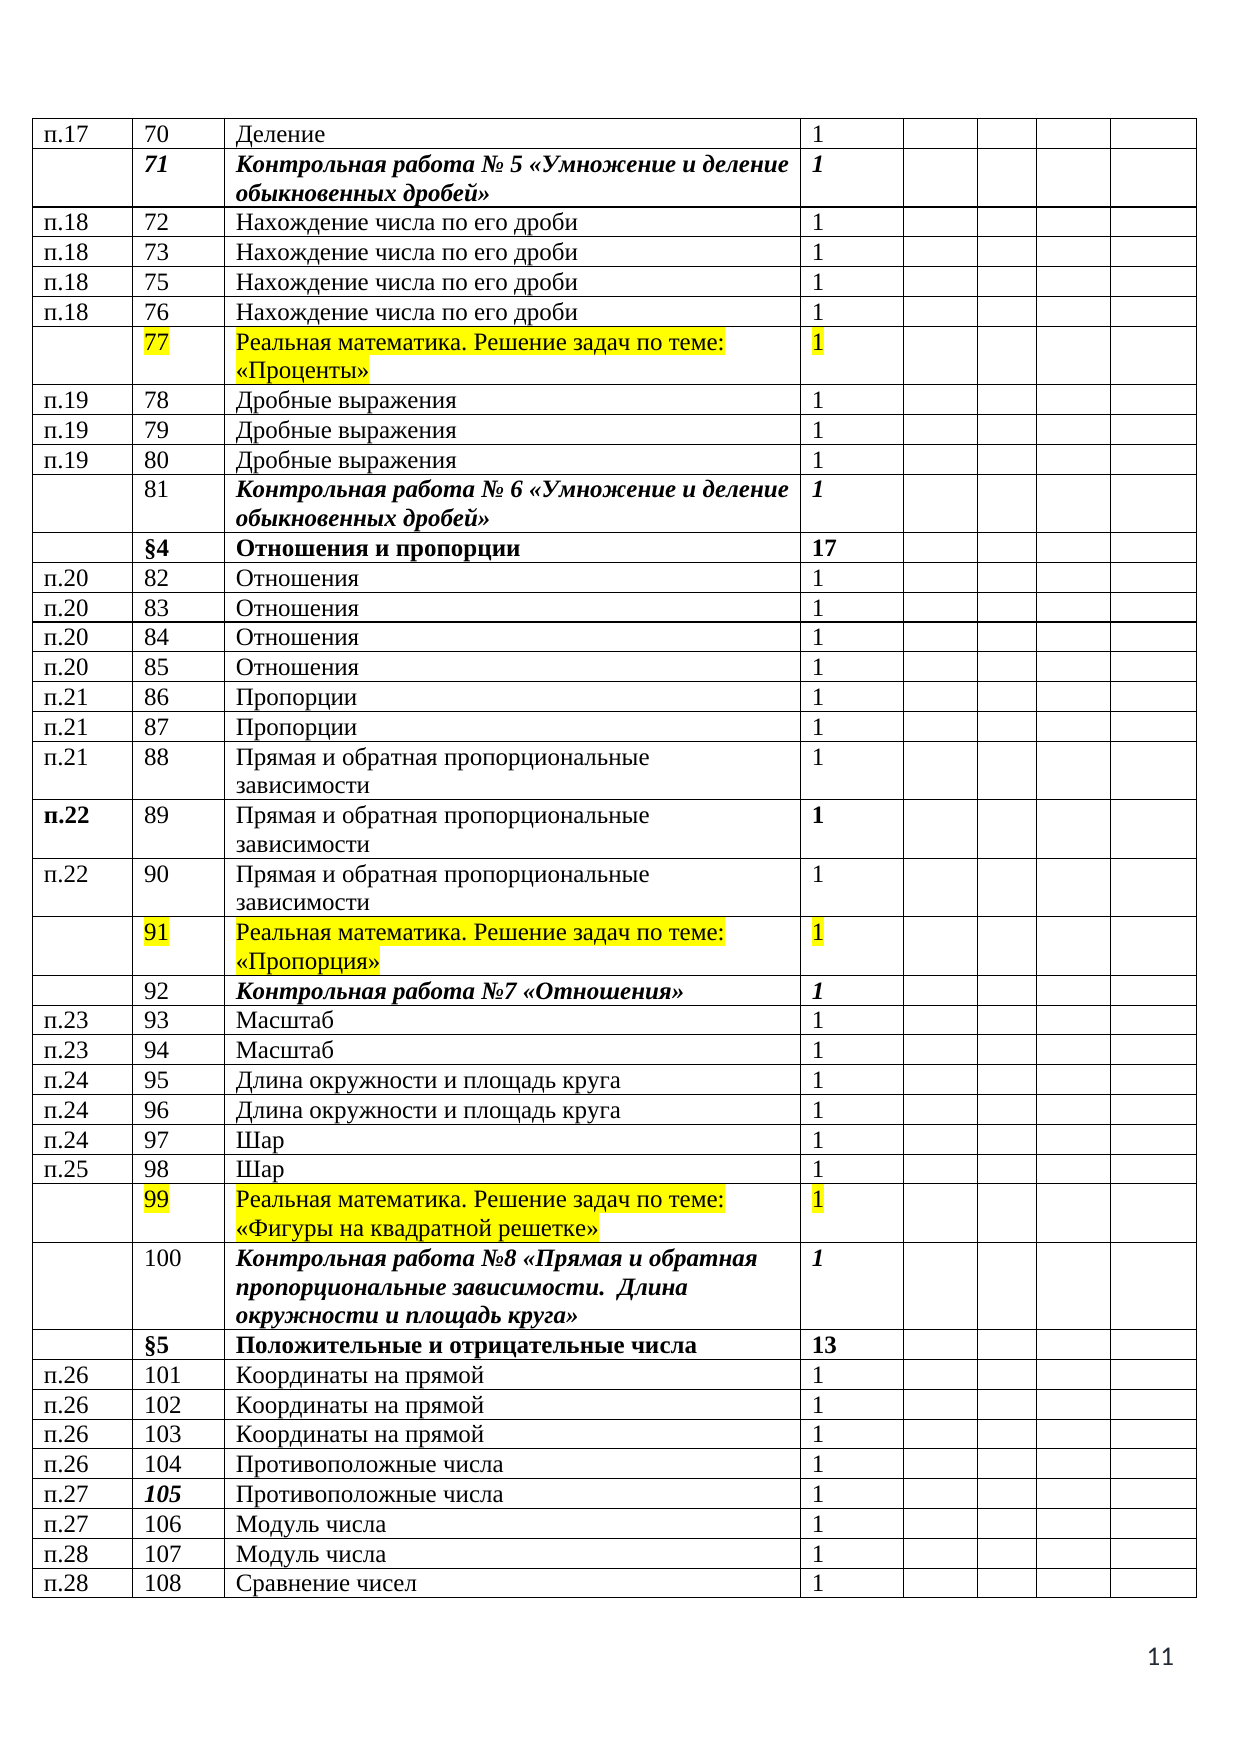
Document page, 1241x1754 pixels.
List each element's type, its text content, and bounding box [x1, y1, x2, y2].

table_cell п.26 [33, 1360, 132, 1389]
table_cell [1111, 917, 1196, 975]
table_cell [33, 533, 132, 562]
table_cell [1111, 533, 1196, 562]
table_cell [978, 1035, 1036, 1064]
table_cell [978, 859, 1036, 916]
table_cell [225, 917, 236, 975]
table_cell [1037, 563, 1110, 592]
table_cell [1111, 415, 1196, 444]
table_cell 1 [801, 1509, 903, 1538]
table_cell 1 [801, 1125, 903, 1153]
table_cell Пропорции [225, 682, 800, 711]
table_cell [1111, 1184, 1196, 1242]
table_cell п.28 [33, 1569, 132, 1597]
table_cell [978, 593, 1036, 621]
table_cell [1037, 1006, 1110, 1034]
table_cell п.20 [33, 623, 132, 651]
table_cell [904, 1420, 977, 1448]
table_cell [1111, 1155, 1196, 1183]
table_cell [904, 149, 977, 206]
table_cell п.21 [33, 742, 132, 799]
table_cell 98 [133, 1155, 224, 1183]
table_cell §5 [133, 1330, 224, 1359]
table_cell [904, 1095, 977, 1124]
table_cell 107 [133, 1539, 224, 1567]
table_cell [33, 1184, 132, 1242]
table_cell п.27 [33, 1479, 132, 1508]
table_cell Прямая и обратная пропорциональные зависимости [225, 859, 800, 916]
table_cell [1111, 297, 1196, 326]
table_cell 1 [801, 652, 903, 681]
table_cell §4 [133, 533, 224, 562]
table_cell [978, 208, 1036, 236]
table_cell [1111, 742, 1196, 799]
table_cell [1037, 1065, 1110, 1094]
table_cell [1037, 682, 1110, 711]
table_cell [33, 917, 132, 975]
table_cell [978, 237, 1036, 266]
table_cell 1 [801, 742, 903, 799]
table_cell 1 [801, 800, 903, 858]
table_cell 108 [133, 1569, 224, 1597]
table_cell 1 [801, 415, 903, 444]
table_cell 1 [801, 297, 903, 326]
table_cell [1111, 1509, 1196, 1538]
table_cell Шар [225, 1125, 800, 1153]
table_cell Длина окружности и площадь круга [225, 1095, 800, 1124]
table_cell Контрольная работа №8 «Прямая и обратная пропорциональные зависимости. Длина окружности и площадь круга» [225, 1243, 800, 1329]
table_cell [904, 652, 977, 681]
table_cell [978, 475, 1036, 532]
table_cell [1111, 1390, 1196, 1418]
table_cell Отношения и пропорции [225, 533, 800, 562]
table_cell 80 [133, 445, 224, 473]
table_cell [33, 1243, 132, 1329]
table_cell [1037, 1539, 1110, 1567]
table_cell [978, 297, 1036, 326]
table_cell [1037, 1360, 1110, 1389]
table_cell п.23 [33, 1035, 132, 1064]
table_cell п.26 [33, 1390, 132, 1418]
table_cell Противоположные числа [225, 1449, 800, 1478]
table_cell [1111, 1035, 1196, 1064]
table_cell 1 [801, 1006, 903, 1034]
table_cell [1037, 917, 1110, 975]
table_cell 1 [801, 1184, 903, 1242]
table_cell Контрольная работа № 5 «Умножение и деление обыкновенных дробей» [225, 149, 800, 206]
table_cell [1111, 1420, 1196, 1448]
table_cell [1037, 385, 1110, 414]
table_cell Пропорции [225, 712, 800, 741]
table_cell [978, 1449, 1036, 1478]
table_cell [904, 859, 977, 916]
table_cell [978, 682, 1036, 711]
table_cell Контрольная работа №7 «Отношения» [225, 976, 800, 1004]
table_cell Координаты на прямой [225, 1420, 800, 1448]
table_cell [978, 327, 1036, 384]
table_cell [1037, 1449, 1110, 1478]
table_cell 1 [801, 1420, 903, 1448]
table_cell [904, 1243, 977, 1329]
table_cell п.23 [33, 1006, 132, 1034]
table_cell [904, 445, 977, 473]
table_cell [1111, 1125, 1196, 1153]
table_cell [1111, 1006, 1196, 1034]
table_cell Отношения [225, 623, 800, 651]
table_cell [978, 1479, 1036, 1508]
table_cell [1111, 712, 1196, 741]
table_cell [978, 1509, 1036, 1538]
table_cell 1 [801, 1390, 903, 1418]
table_cell 78 [133, 385, 224, 414]
table_cell Противоположные числа [225, 1479, 800, 1508]
table_cell 85 [133, 652, 224, 681]
table_cell Отношения [225, 652, 800, 681]
table_cell [978, 712, 1036, 741]
table_cell [978, 1095, 1036, 1124]
table_cell [1111, 563, 1196, 592]
table_cell [904, 563, 977, 592]
table_cell [904, 1569, 977, 1597]
table_cell [904, 1449, 977, 1478]
table_cell п.28 [33, 1539, 132, 1567]
table_cell [904, 623, 977, 651]
table_cell [978, 1360, 1036, 1389]
table_cell [978, 563, 1036, 592]
table_cell п.18 [33, 208, 132, 236]
table_cell [1037, 1243, 1110, 1329]
table_cell Шар [225, 1155, 800, 1183]
table_cell 83 [133, 593, 224, 621]
table_cell [1037, 1035, 1110, 1064]
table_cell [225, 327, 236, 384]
table_cell [1037, 327, 1110, 384]
table_cell [904, 208, 977, 236]
table_cell 1 [801, 1095, 903, 1124]
table_cell Координаты на прямой [225, 1390, 800, 1418]
table_cell п.26 [33, 1449, 132, 1478]
table_cell [904, 1509, 977, 1538]
table_cell Длина окружности и площадь круга [225, 1065, 800, 1094]
table_cell [1111, 593, 1196, 621]
table_cell [1037, 742, 1110, 799]
table_cell [1037, 267, 1110, 296]
table_cell [904, 1155, 977, 1183]
table_cell 102 [133, 1390, 224, 1418]
table_cell 1 [801, 1065, 903, 1094]
table_cell [904, 237, 977, 266]
table_cell [1111, 976, 1196, 1004]
table_cell п.18 [33, 267, 132, 296]
table_cell п.24 [33, 1125, 132, 1153]
table_cell 91 [133, 917, 224, 975]
table_cell [33, 475, 132, 532]
table_cell 1 [801, 712, 903, 741]
table_cell Прямая и обратная пропорциональные зависимости [225, 742, 800, 799]
table_cell 105 [133, 1479, 224, 1508]
table_cell [1037, 623, 1110, 651]
table_cell п.18 [33, 237, 132, 266]
table_cell 86 [133, 682, 224, 711]
table_cell [978, 976, 1036, 1004]
table_cell [1037, 208, 1110, 236]
table_cell Прямая и обратная пропорциональные зависимости [225, 800, 800, 858]
table_cell Сравнение чисел [225, 1569, 800, 1597]
table_cell [978, 917, 1036, 975]
table_cell [978, 652, 1036, 681]
table_cell [978, 1125, 1036, 1153]
table_cell 1 [801, 1569, 903, 1597]
table_cell [904, 385, 977, 414]
table_cell [978, 1330, 1036, 1359]
table_cell п.21 [33, 712, 132, 741]
table_cell Дробные выражения [225, 445, 800, 473]
table_cell [33, 327, 132, 384]
table_cell п.20 [33, 563, 132, 592]
table_cell [978, 1243, 1036, 1329]
table_cell 71 [133, 149, 224, 206]
table_cell [904, 682, 977, 711]
table_cell п.19 [33, 385, 132, 414]
table_cell [1111, 385, 1196, 414]
table_cell п.24 [33, 1065, 132, 1094]
table_cell [1111, 1539, 1196, 1567]
table_cell [1037, 712, 1110, 741]
table_cell [1111, 652, 1196, 681]
table_cell [1037, 593, 1110, 621]
table_cell [1037, 475, 1110, 532]
table_cell п.20 [33, 652, 132, 681]
table_cell 104 [133, 1449, 224, 1478]
table_cell п.18 [33, 297, 132, 326]
table_cell 1 [801, 1539, 903, 1567]
table_cell [904, 327, 977, 384]
table_cell [1037, 149, 1110, 206]
table_cell Отношения [225, 593, 800, 621]
table_cell [1111, 1479, 1196, 1508]
table_cell [1037, 1509, 1110, 1538]
table_cell 1 [801, 1360, 903, 1389]
table_cell [978, 267, 1036, 296]
table_cell [1037, 119, 1110, 148]
table_cell [1037, 1125, 1110, 1153]
table_cell 88 [133, 742, 224, 799]
table_cell [978, 623, 1036, 651]
table_cell [904, 475, 977, 532]
table_cell Контрольная работа № 6 «Умножение и деление обыкновенных дробей» [225, 475, 800, 532]
table_cell [904, 742, 977, 799]
table_cell [1111, 1569, 1196, 1597]
table_cell [904, 1539, 977, 1567]
table_cell п.21 [33, 682, 132, 711]
table_cell 1 [801, 1155, 903, 1183]
table_cell Отношения [225, 563, 800, 592]
table_cell [978, 385, 1036, 414]
table_cell 76 [133, 297, 224, 326]
table_cell 84 [133, 623, 224, 651]
table_cell [1037, 1184, 1110, 1242]
table_cell [904, 415, 977, 444]
table_cell [904, 267, 977, 296]
table_cell [1037, 1095, 1110, 1124]
table_cell [978, 445, 1036, 473]
table_cell [1037, 976, 1110, 1004]
table_cell Нахождение числа по его дроби [225, 267, 800, 296]
table_cell 96 [133, 1095, 224, 1124]
table_cell Масштаб [225, 1006, 800, 1034]
table_cell п.22 [33, 859, 132, 916]
table_cell 101 [133, 1360, 224, 1389]
table_cell [904, 1360, 977, 1389]
table_cell [33, 976, 132, 1004]
table_cell 1 [801, 475, 903, 532]
table_cell [978, 149, 1036, 206]
table_cell [33, 149, 132, 206]
table_cell 1 [801, 682, 903, 711]
table_cell [904, 1035, 977, 1064]
table_cell [1037, 800, 1110, 858]
table_cell [1037, 1420, 1110, 1448]
table_cell 1 [801, 385, 903, 414]
table_cell 1 [801, 208, 903, 236]
table_cell 1 [801, 327, 903, 384]
table_cell 1 [801, 917, 903, 975]
table_cell [978, 1184, 1036, 1242]
table_cell 75 [133, 267, 224, 296]
table_cell [978, 1569, 1036, 1597]
table_cell 99 [133, 1184, 224, 1242]
table_cell [1111, 682, 1196, 711]
table_cell [904, 1390, 977, 1418]
table_cell Координаты на прямой [225, 1360, 800, 1389]
table_cell [978, 533, 1036, 562]
table_cell [904, 1184, 977, 1242]
table_cell [1037, 533, 1110, 562]
table_cell [1111, 327, 1196, 384]
table_cell п.20 [33, 593, 132, 621]
table_cell Реальная математика. Решение задач по теме: «Пропорция» [380, 917, 800, 975]
table_cell [1111, 1360, 1196, 1389]
table_cell [1111, 623, 1196, 651]
table_cell 1 [801, 445, 903, 473]
table_cell [1037, 1569, 1110, 1597]
table_cell 1 [801, 149, 903, 206]
table_cell 13 [801, 1330, 903, 1359]
table_cell [978, 742, 1036, 799]
table_cell [978, 1155, 1036, 1183]
table_cell [978, 800, 1036, 858]
table_cell [978, 1006, 1036, 1034]
table_cell Дробные выражения [225, 385, 800, 414]
table_cell 72 [133, 208, 224, 236]
table_cell 92 [133, 976, 224, 1004]
table_cell 77 [133, 327, 224, 384]
table_cell [904, 1006, 977, 1034]
table_cell 1 [801, 237, 903, 266]
table_cell 90 [133, 859, 224, 916]
table_cell [1111, 475, 1196, 532]
table_cell Нахождение числа по его дроби [225, 237, 800, 266]
table_cell [1111, 1449, 1196, 1478]
table_cell Положительные и отрицательные числа [225, 1330, 800, 1359]
table_cell п.19 [33, 415, 132, 444]
table_cell [33, 1330, 132, 1359]
table_cell [1037, 1479, 1110, 1508]
table_cell [1037, 652, 1110, 681]
table_cell 1 [801, 1449, 903, 1478]
table_cell Дробные выражения [225, 415, 800, 444]
table_cell [904, 593, 977, 621]
table_cell Нахождение числа по его дроби [225, 297, 800, 326]
table_cell [1111, 149, 1196, 206]
table_cell п.17 [33, 119, 132, 148]
table_cell Нахождение числа по его дроби [225, 208, 800, 236]
table_cell 1 [801, 1035, 903, 1064]
table_cell [1111, 445, 1196, 473]
table_cell [1111, 119, 1196, 148]
table_cell 1 [801, 593, 903, 621]
table_cell Модуль числа [225, 1539, 800, 1567]
table_cell [1111, 267, 1196, 296]
table_cell 1 [801, 1479, 903, 1508]
table_cell п.27 [33, 1509, 132, 1538]
table_cell [1111, 1095, 1196, 1124]
table_cell [904, 297, 977, 326]
table_cell 93 [133, 1006, 224, 1034]
table_cell [1037, 237, 1110, 266]
table_cell 1 [801, 119, 903, 148]
table_cell [978, 119, 1036, 148]
table_cell 100 [133, 1243, 224, 1329]
table_cell 1 [801, 976, 903, 1004]
table_cell 97 [133, 1125, 224, 1153]
table_cell 106 [133, 1509, 224, 1538]
table_cell [1037, 1155, 1110, 1183]
table_cell [1037, 445, 1110, 473]
table_cell [904, 1479, 977, 1508]
table_cell [1111, 1243, 1196, 1329]
table_cell 73 [133, 237, 224, 266]
table_cell [904, 1065, 977, 1094]
table_cell 1 [801, 623, 903, 651]
table_cell 70 [133, 119, 224, 148]
table_cell 1 [801, 563, 903, 592]
table_cell [1037, 1330, 1110, 1359]
table_cell [1111, 1065, 1196, 1094]
table_cell 95 [133, 1065, 224, 1094]
table_cell п.26 [33, 1420, 132, 1448]
table_cell [904, 800, 977, 858]
table_cell [978, 415, 1036, 444]
table_cell [1111, 859, 1196, 916]
table_cell [978, 1065, 1036, 1094]
table_cell [904, 976, 977, 1004]
table_cell 94 [133, 1035, 224, 1064]
table_cell п.25 [33, 1155, 132, 1183]
table_cell 103 [133, 1420, 224, 1448]
table_cell [904, 712, 977, 741]
table_cell [904, 917, 977, 975]
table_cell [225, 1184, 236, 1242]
table_cell [904, 1125, 977, 1153]
table_cell [1037, 415, 1110, 444]
table_cell [1111, 237, 1196, 266]
table_cell 82 [133, 563, 224, 592]
table_cell [1111, 1330, 1196, 1359]
table_cell [1037, 297, 1110, 326]
table_cell Деление [225, 119, 800, 148]
table_cell [1037, 1390, 1110, 1418]
table_cell 17 [801, 533, 903, 562]
table_cell [978, 1539, 1036, 1567]
table_cell [904, 1330, 977, 1359]
table_cell п.24 [33, 1095, 132, 1124]
table_cell Реальная математика. Решение задач по теме: «Проценты» [369, 327, 800, 384]
table_cell 1 [801, 859, 903, 916]
table_cell Модуль числа [225, 1509, 800, 1538]
table_cell п.22 [33, 800, 132, 858]
table_cell Масштаб [225, 1035, 800, 1064]
table_cell [1111, 208, 1196, 236]
table_cell [978, 1390, 1036, 1418]
table_cell [904, 119, 977, 148]
table_cell 81 [133, 475, 224, 532]
table_cell [1037, 859, 1110, 916]
table_cell 87 [133, 712, 224, 741]
table_cell [904, 533, 977, 562]
table_cell 1 [801, 1243, 903, 1329]
table_cell 1 [801, 267, 903, 296]
table_cell 79 [133, 415, 224, 444]
table_cell [978, 1420, 1036, 1448]
table_cell Реальная математика. Решение задач по теме: «Фигуры на квадратной решетке» [599, 1184, 800, 1242]
table_cell [1111, 800, 1196, 858]
table_cell п.19 [33, 445, 132, 473]
table_cell 89 [133, 800, 224, 858]
